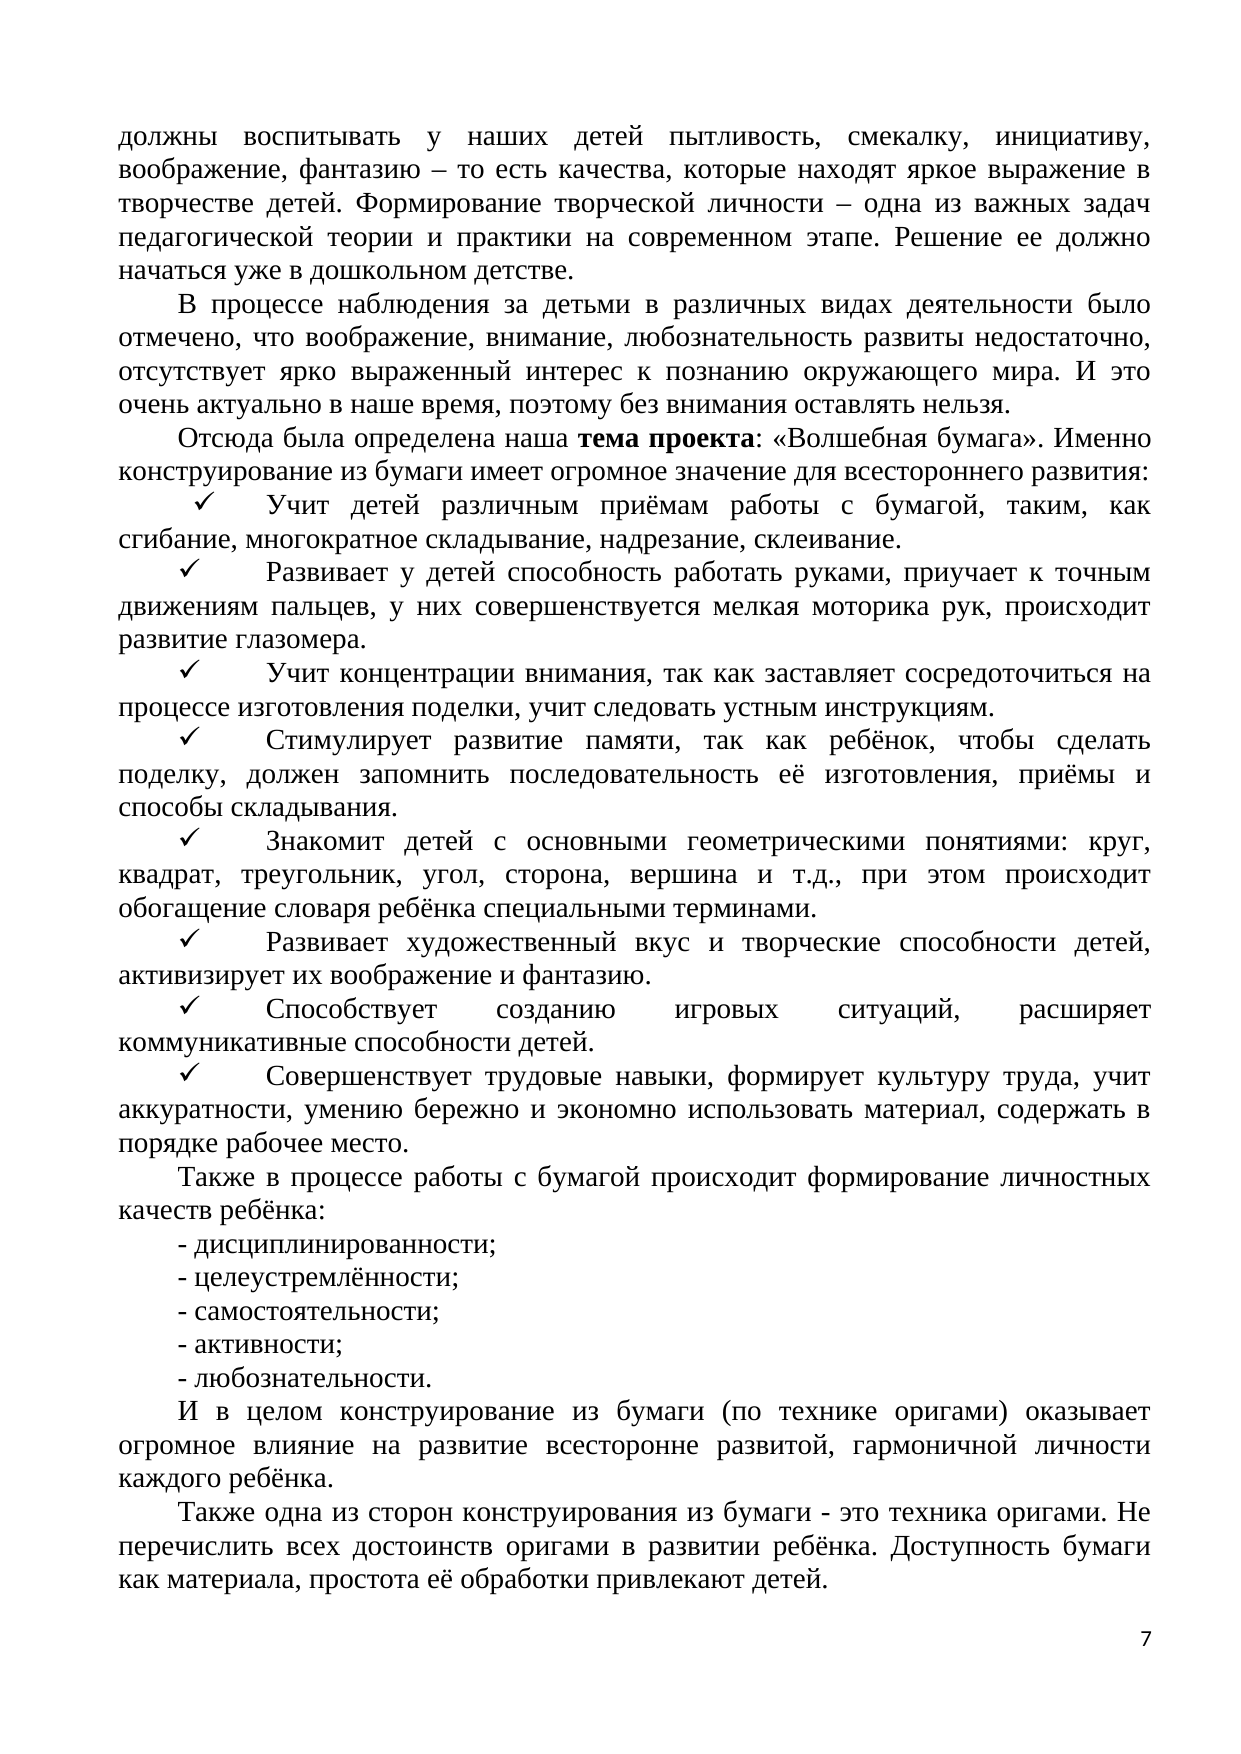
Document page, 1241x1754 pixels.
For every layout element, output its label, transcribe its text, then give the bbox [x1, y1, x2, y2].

list Знакомит детей с основными геометрическими понятиями: круг, квадрат, треугольник, угол, сторона, вершина и т.д., при этом происходит обогащение словаря ребёнка специальными терминами. [118, 823, 1152, 924]
list Учит детей различным приёмам работы с бумагой, таким, как сгибание, многократное складывание, надрезание, склеивание. [118, 487, 1152, 554]
text В процессе наблюдения за детьми в различных видах деятельности было отмечено, что воображение, внимание, любознательность развиты недостаточно, отсутствует ярко выраженный интерес к познанию окружающего мира. И это очень актуально в наше время, поэтому без внимания оставлять нельзя. [118, 286, 1152, 420]
text Отсюда была определена наша тема проекта: «Волшебная бумага». Именно конструирование из бумаги имеет огромное значение для всестороннего развития: [118, 420, 1152, 487]
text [118, 118, 1152, 286]
text - дисциплинированности; [177, 1226, 1152, 1259]
text И в целом конструирование из бумаги (по технике оригами) оказывает огромное влияние на развитие всесторонне развитой, гармоничной личности каждого ребёнка. [118, 1393, 1152, 1494]
list Способствует созданию игровых ситуаций, расширяет коммуникативные способности детей. [118, 991, 1152, 1058]
text Также в процессе работы с бумагой происходит формирование личностных качеств ребёнка: [118, 1159, 1152, 1226]
list Стимулирует развитие памяти, так как ребёнок, чтобы сделать поделку, должен запомнить последовательность её изготовления, приёмы и способы складывания. [118, 722, 1152, 823]
text - целеустремлённости; [177, 1259, 1152, 1293]
list Учит концентрации внимания, так как заставляет сосредоточиться на процессе изготовления поделки, учит следовать устным инструкциям. [118, 655, 1152, 722]
list Развивает художественный вкус и творческие способности детей, активизирует их воображение и фантазию. [118, 924, 1152, 991]
list Совершенствует трудовые навыки, формирует культуру труда, учит аккуратности, умению бережно и экономно использовать материал, содержать в порядке рабочее место. [118, 1058, 1152, 1159]
text - самостоятельности; [177, 1293, 1152, 1326]
text - любознательности. [177, 1360, 1152, 1393]
list Развивает у детей способность работать руками, приучает к точным движениям пальцев, у них совершенствуется мелкая моторика рук, происходит развитие глазомера. [118, 554, 1152, 655]
text Также одна из сторон конструирования из бумаги - это техника оригами. Не перечислить всех достоинств оригами в развитии ребёнка. Доступность бумаги как материала, простота её обработки привлекают детей. [118, 1494, 1152, 1595]
text - активности; [177, 1326, 1152, 1360]
